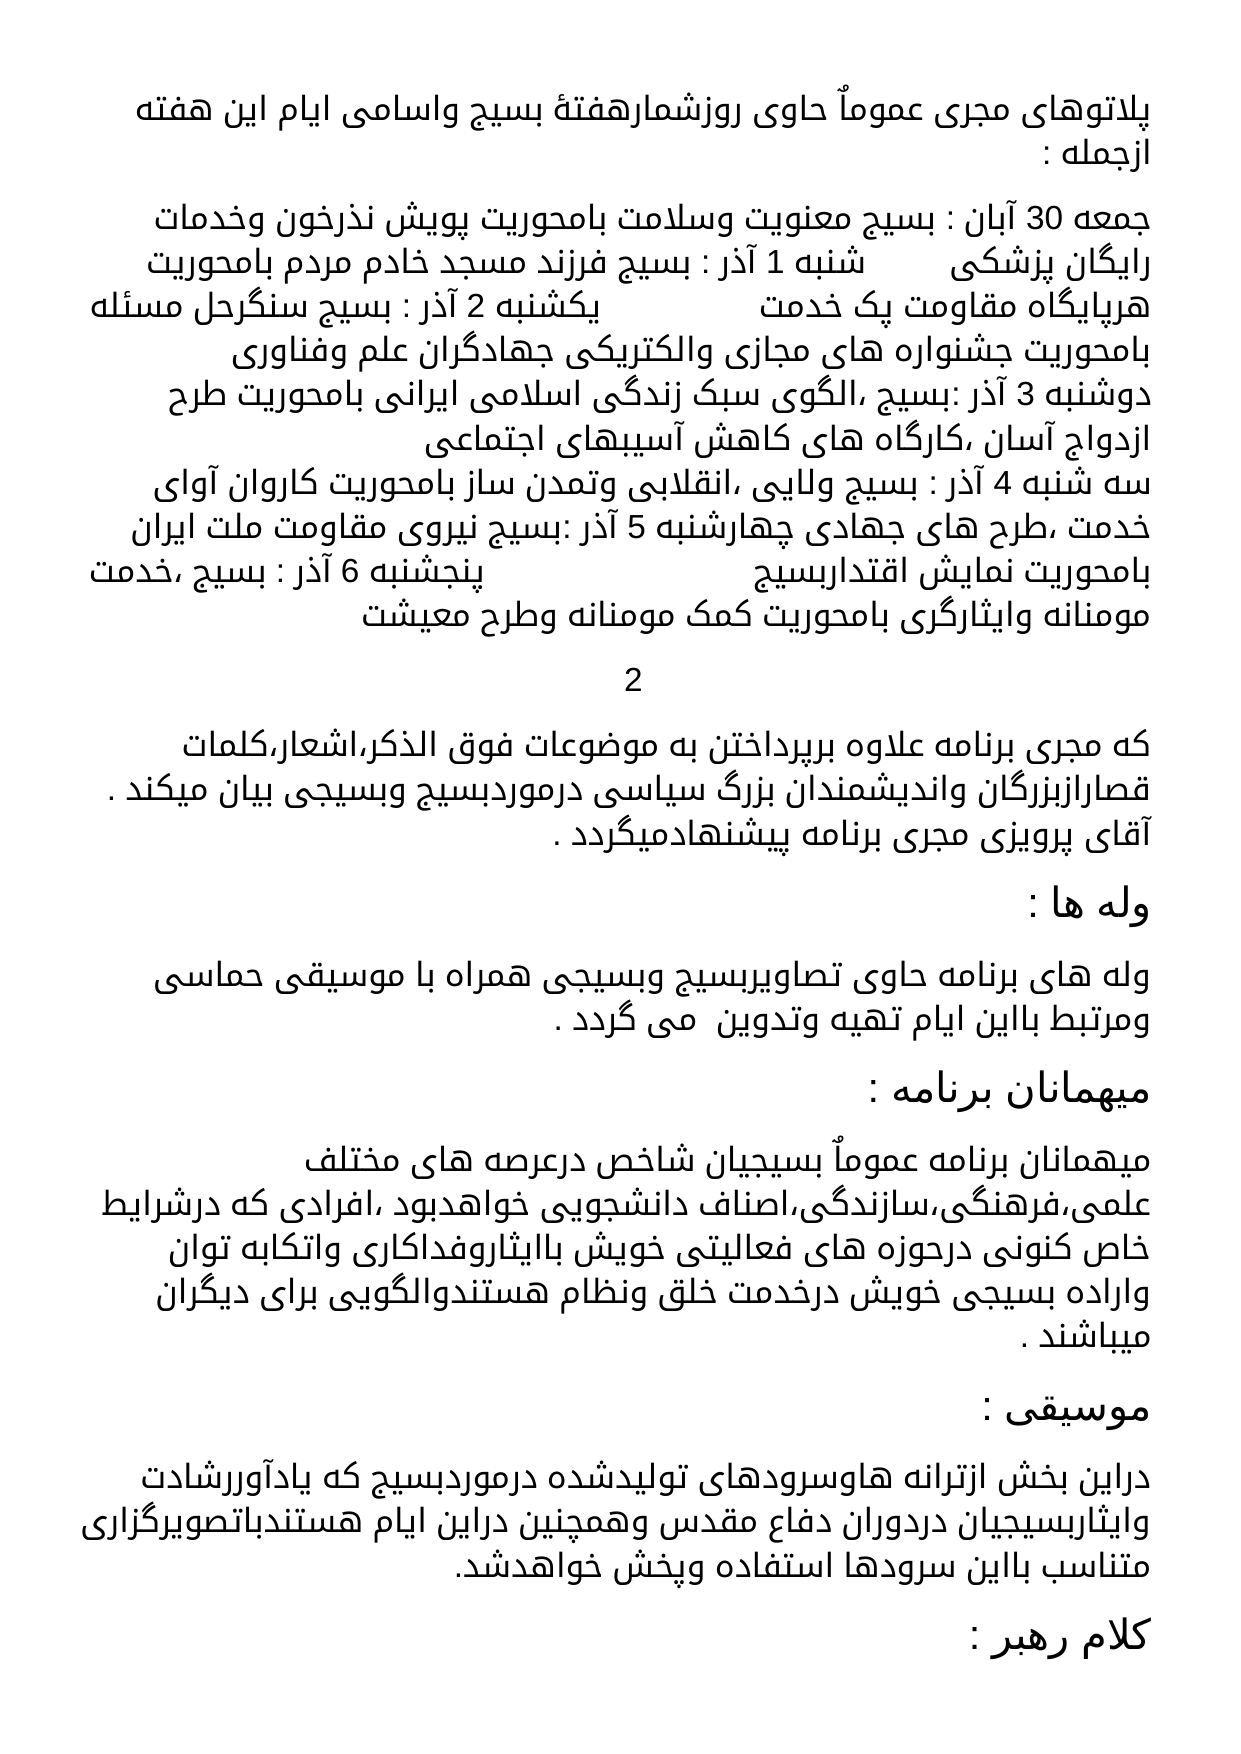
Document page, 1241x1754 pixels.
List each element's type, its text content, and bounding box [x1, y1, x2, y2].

text موسیقی : [74, 1381, 1152, 1429]
text 2 [74, 660, 1152, 699]
text وله های برنامه حاوی تصاویربسیج وبسیجی همراه با موسیقی حماسی ومرتبط بااین ایام تهیه وتدوین می گردد . [74, 954, 1152, 1037]
text میهمانان برنامه : [74, 1064, 1152, 1112]
text میهمانان برنامه عموماٌ بسیجیان شاخص درعرصه های مختلف علمی،فرهنگی،سازندگی،اصناف دانشجویی خواهدبود ،افرادی که درشرایط خاص کنونی درحوزه های فعالیتی خویش باایثاروفداکاری واتکابه توان واراده بسیجی خویش درخدمت خلق ونظام هستندوالگویی برای دیگران میباشند . [74, 1140, 1152, 1355]
text پلاتوهای مجری عموماٌ حاوی روزشمارهفتۀ بسیج واسامی ایام این هفته ازجمله : [74, 89, 1152, 171]
text دراین بخش ازترانه هاوسرودهای تولیدشده درموردبسیج که یادآوررشادت وایثاربسیجیان دردوران دفاع مقدس وهمچنین دراین ایام هستندباتصویرگزاری متناسب بااین سرودها استفاده وپخش خواهدشد. [74, 1457, 1152, 1584]
text جمعه 30 آبان : بسیج معنویت وسلامت بامحوریت پویش نذرخون وخدمات رایگان پزشکی شنبه 1 آذر : بسیج فرزند مسجد خادم مردم بامحوریت هرپایگاه مقاومت پک خدمت یکشنبه 2 آذر : بسیج سنگرحل مسئله بامحوریت جشنواره های مجازی والکتریکی جهادگران علم وفناوری دوشنبه 3 آذر :بسیج ،الگوی سبک زندگی اسلامی ایرانی بامحوریت طرح ازدواج آسان ،کارگاه های کاهش آسیبهای اجتماعی سه شنبه 4 آذر : بسیج ولایی ،انقلابی وتمدن ساز بامحوریت کاروان آوای خدمت ،طرح های جهادی چهارشنبه 5 آذر :بسیج نیروی مقاومت ملت ایران بامحوریت نمایش اقتداربسیج پنجشنبه 6 آذر : بسیج ،خدمت مومنانه وایثارگری بامحوریت کمک مومنانه وطرح معیشت [74, 198, 1152, 634]
text کلام رهبر : [74, 1611, 1152, 1658]
text وله ها : [74, 879, 1152, 927]
text که مجری برنامه علاوه برپرداختن به موضوعات فوق الذکر،اشعار،کلمات قصارازبزرگان واندیشمندان بزرگ سیاسی درموردبسیج وبسیجی بیان میکند . آقای پرویزی مجری برنامه پیشنهادمیگردد . [74, 725, 1152, 852]
